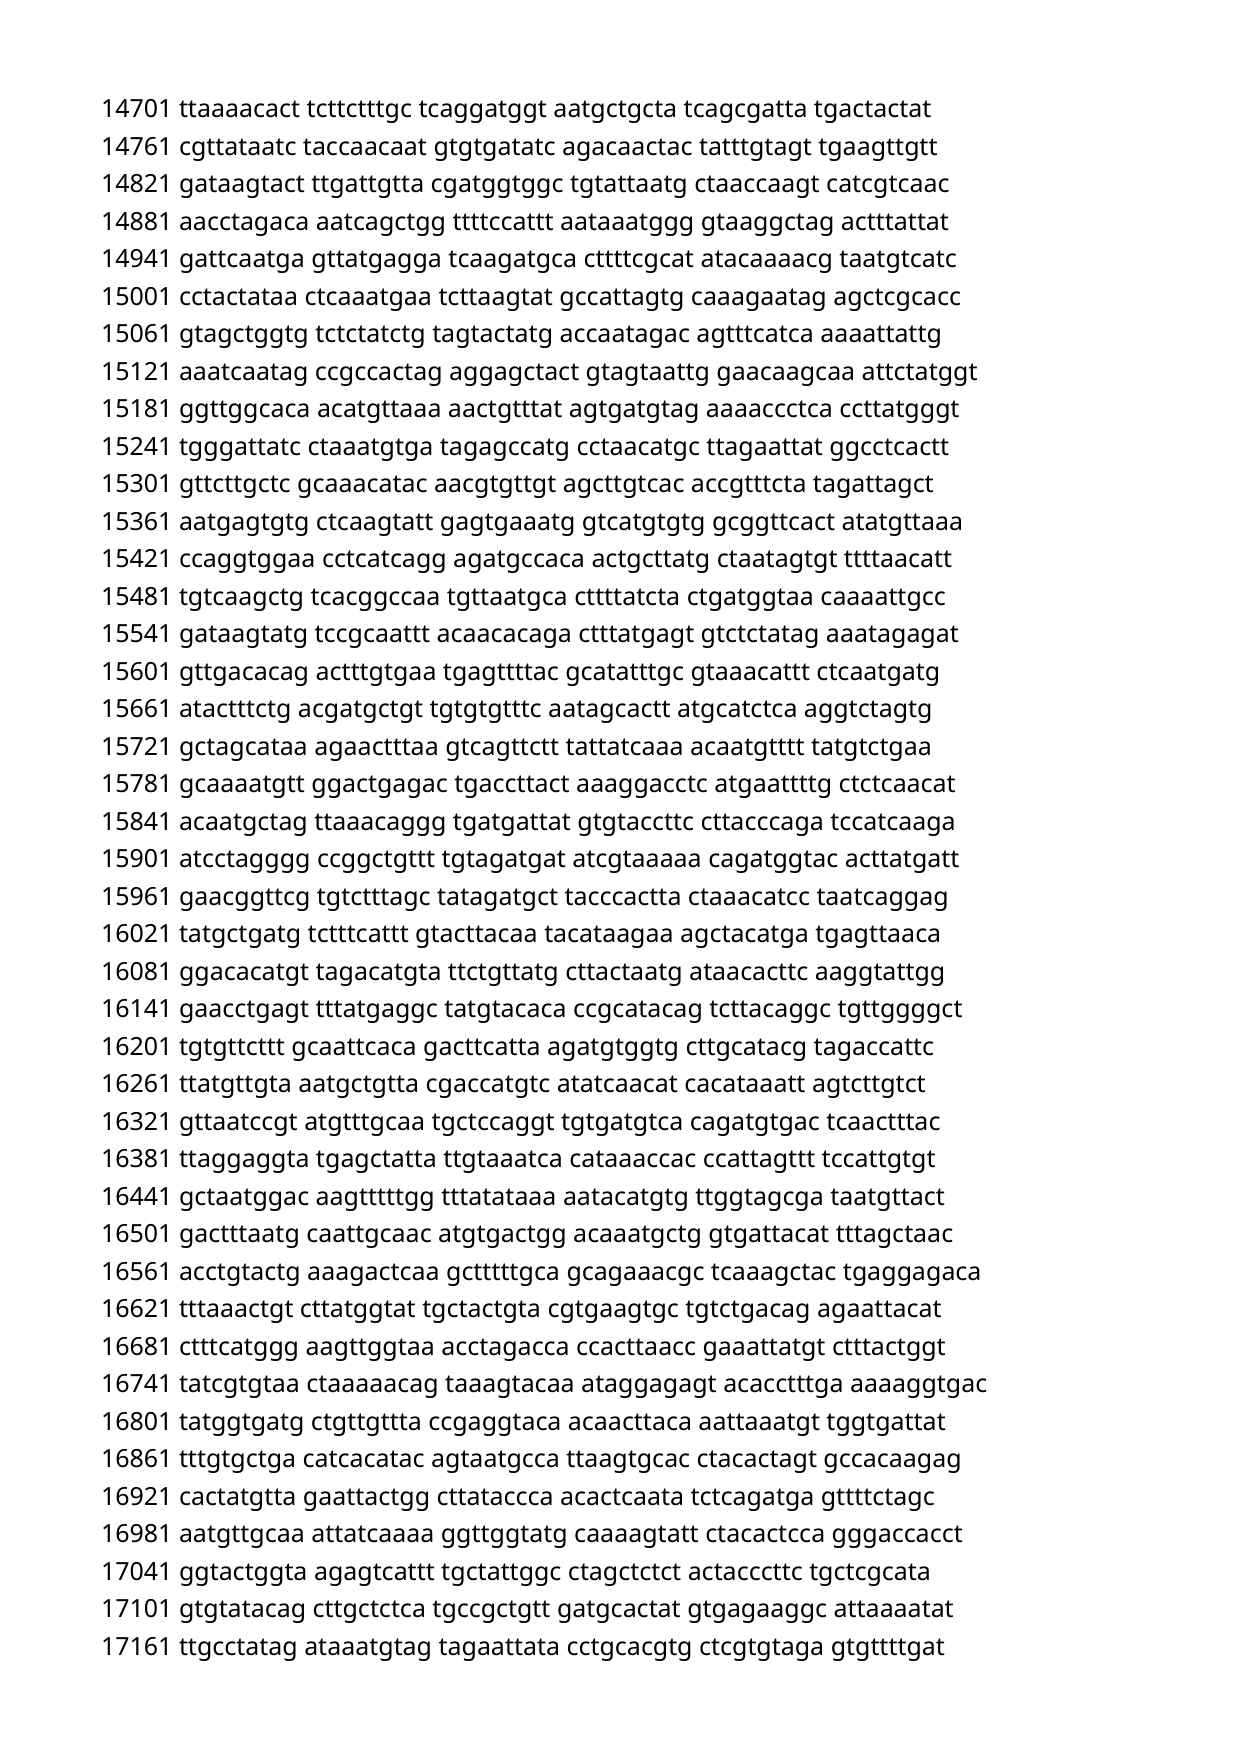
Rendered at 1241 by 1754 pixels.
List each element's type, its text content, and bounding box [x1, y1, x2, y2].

text 16141 gaacctgagt tttatgaggc tatgtacaca ccgcatacag tcttacaggc tgttggggct [75, 989, 1165, 1027]
text 15541 gataagtatg tccgcaattt acaacacaga ctttatgagt gtctctatag aaatagagat [75, 614, 1165, 652]
text 17041 ggtactggta agagtcattt tgctattggc ctagctctct actacccttc tgctcgcata [75, 1552, 1165, 1589]
text 16621 tttaaactgt cttatggtat tgctactgta cgtgaagtgc tgtctgacag agaattacat [75, 1289, 1165, 1327]
text 16861 tttgtgctga catcacatac agtaatgcca ttaagtgcac ctacactagt gccacaagag [75, 1439, 1165, 1477]
text 16021 tatgctgatg tctttcattt gtacttacaa tacataagaa agctacatga tgagttaaca [75, 914, 1165, 952]
text 16801 tatggtgatg ctgttgttta ccgaggtaca acaacttaca aattaaatgt tggtgattat [75, 1402, 1165, 1439]
text 17161 ttgcctatag ataaatgtag tagaattata cctgcacgtg ctcgtgtaga gtgttttgat [75, 1627, 1165, 1664]
text 16441 gctaatggac aagtttttgg tttatataaa aatacatgtg ttggtagcga taatgttact [75, 1177, 1165, 1214]
text 15481 tgtcaagctg tcacggccaa tgttaatgca cttttatcta ctgatggtaa caaaattgcc [75, 577, 1165, 614]
text 16381 ttaggaggta tgagctatta ttgtaaatca cataaaccac ccattagttt tccattgtgt [75, 1139, 1165, 1177]
text 14821 gataagtact ttgattgtta cgatggtggc tgtattaatg ctaaccaagt catcgtcaac [75, 164, 1165, 202]
text 14701 ttaaaacact tcttctttgc tcaggatggt aatgctgcta tcagcgatta tgactactat [75, 89, 1165, 127]
text 16561 acctgtactg aaagactcaa gctttttgca gcagaaacgc tcaaagctac tgaggagaca [75, 1252, 1165, 1289]
text 16261 ttatgttgta aatgctgtta cgaccatgtc atatcaacat cacataaatt agtcttgtct [75, 1064, 1165, 1102]
text 15301 gttcttgctc gcaaacatac aacgtgttgt agcttgtcac accgtttcta tagattagct [75, 464, 1165, 502]
text 16921 cactatgtta gaattactgg cttataccca acactcaata tctcagatga gttttctagc [75, 1477, 1165, 1514]
text 15721 gctagcataa agaactttaa gtcagttctt tattatcaaa acaatgtttt tatgtctgaa [75, 727, 1165, 764]
text 14941 gattcaatga gttatgagga tcaagatgca cttttcgcat atacaaaacg taatgtcatc [75, 239, 1165, 277]
text 16081 ggacacatgt tagacatgta ttctgttatg cttactaatg ataacacttc aaggtattgg [75, 952, 1165, 989]
text 16501 gactttaatg caattgcaac atgtgactgg acaaatgctg gtgattacat tttagctaac [75, 1214, 1165, 1252]
text 15001 cctactataa ctcaaatgaa tcttaagtat gccattagtg caaagaatag agctcgcacc [75, 277, 1165, 314]
text 17101 gtgtatacag cttgctctca tgccgctgtt gatgcactat gtgagaaggc attaaaatat [75, 1589, 1165, 1627]
text 15781 gcaaaatgtt ggactgagac tgaccttact aaaggacctc atgaattttg ctctcaacat [75, 764, 1165, 802]
text 15241 tgggattatc ctaaatgtga tagagccatg cctaacatgc ttagaattat ggcctcactt [75, 427, 1165, 464]
text 16741 tatcgtgtaa ctaaaaacag taaagtacaa ataggagagt acacctttga aaaaggtgac [75, 1364, 1165, 1402]
text 15841 acaatgctag ttaaacaggg tgatgattat gtgtaccttc cttacccaga tccatcaaga [75, 802, 1165, 839]
text 15061 gtagctggtg tctctatctg tagtactatg accaatagac agtttcatca aaaattattg [75, 314, 1165, 352]
text 16681 ctttcatggg aagttggtaa acctagacca ccacttaacc gaaattatgt ctttactggt [75, 1327, 1165, 1364]
text 15421 ccaggtggaa cctcatcagg agatgccaca actgcttatg ctaatagtgt ttttaacatt [75, 539, 1165, 577]
text 16321 gttaatccgt atgtttgcaa tgctccaggt tgtgatgtca cagatgtgac tcaactttac [75, 1102, 1165, 1139]
text 15661 atactttctg acgatgctgt tgtgtgtttc aatagcactt atgcatctca aggtctagtg [75, 689, 1165, 727]
text 14761 cgttataatc taccaacaat gtgtgatatc agacaactac tatttgtagt tgaagttgtt [75, 127, 1165, 164]
text 15181 ggttggcaca acatgttaaa aactgtttat agtgatgtag aaaaccctca ccttatgggt [75, 389, 1165, 427]
text 15601 gttgacacag actttgtgaa tgagttttac gcatatttgc gtaaacattt ctcaatgatg [75, 652, 1165, 689]
text 15901 atcctagggg ccggctgttt tgtagatgat atcgtaaaaa cagatggtac acttatgatt [75, 839, 1165, 877]
text 14881 aacctagaca aatcagctgg ttttccattt aataaatggg gtaaggctag actttattat [75, 202, 1165, 239]
text 16201 tgtgttcttt gcaattcaca gacttcatta agatgtggtg cttgcatacg tagaccattc [75, 1027, 1165, 1064]
text 15361 aatgagtgtg ctcaagtatt gagtgaaatg gtcatgtgtg gcggttcact atatgttaaa [75, 502, 1165, 539]
text 16981 aatgttgcaa attatcaaaa ggttggtatg caaaagtatt ctacactcca gggaccacct [75, 1514, 1165, 1552]
text 15961 gaacggttcg tgtctttagc tatagatgct tacccactta ctaaacatcc taatcaggag [75, 877, 1165, 914]
text 15121 aaatcaatag ccgccactag aggagctact gtagtaattg gaacaagcaa attctatggt [75, 352, 1165, 389]
